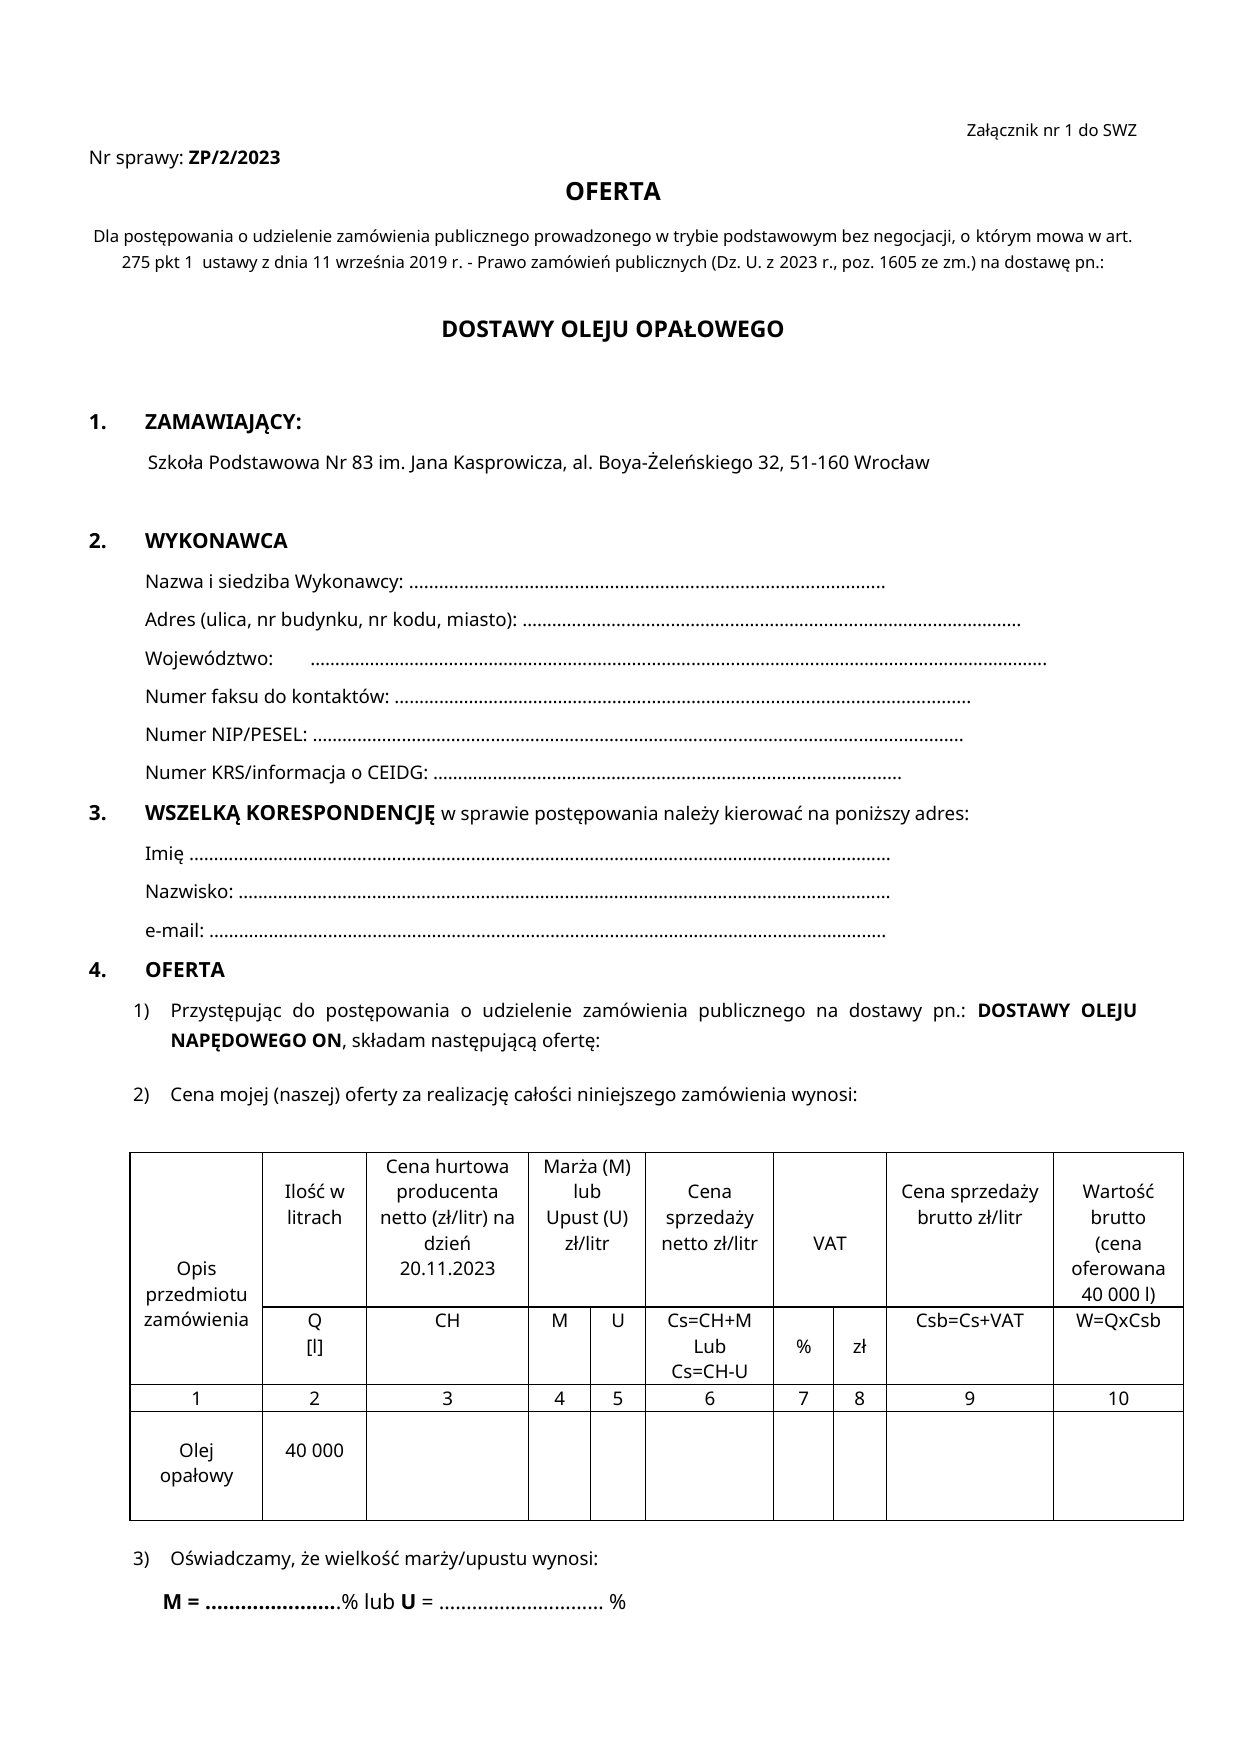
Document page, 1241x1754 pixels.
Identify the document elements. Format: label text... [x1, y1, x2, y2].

table_cell W=QxCsb [1054, 1308, 1183, 1384]
table_cell 5 [591, 1385, 645, 1411]
table_header Cena hurtowa producenta netto (zł/litr) na dzień 20.11.2023 [367, 1153, 528, 1306]
table_header Ilość w litrach [263, 1153, 366, 1306]
text Imię ………………………………………………………………………………………………………….………………… [145, 840, 1137, 866]
table_cell Olej opałowy [131, 1412, 262, 1520]
table_cell CH [367, 1308, 528, 1384]
table_cell 4 [529, 1385, 590, 1411]
table_cell 9 [887, 1385, 1053, 1411]
text Numer NIP/PESEL: ……………………………………………………………………….................................................. [145, 721, 1137, 747]
table_cell M [529, 1308, 590, 1384]
text Adres (ulica, nr budynku, nr kodu, miasto): ……………………………………………………..………………………………… [145, 607, 1137, 632]
list OFERTA [89, 955, 1137, 983]
text Szkoła Podstawowa Nr 83 im. Jana Kasprowicza, al. Boya-Żeleńskiego 32, 51-160 Wrocław [148, 449, 1137, 475]
table_cell [834, 1412, 886, 1520]
text Województwo: ………………………………………..………………………………………………..……………….……..………………. [145, 645, 1137, 670]
table_cell [646, 1412, 773, 1520]
list ZAMAWIAJĄCY: [89, 407, 1137, 435]
text Nr sprawy: ZP/2/2023 [89, 144, 1137, 170]
table_header VAT [774, 1153, 886, 1306]
list WYKONAWCA [89, 526, 1137, 554]
table_cell [887, 1412, 1053, 1520]
list Cena mojej (naszej) oferty za realizację całości niniejszego zamówienia wynosi: [133, 1081, 1137, 1107]
table_cell 7 [774, 1385, 833, 1411]
table_cell Csb=Cs+VAT [887, 1308, 1053, 1384]
text Dla postępowania o udzielenie zamówienia publicznego prowadzonego w trybie podstawowym bez negocjacji, o którym mowa w art. 275 pkt 1 ustawy z dnia 11 września 2019 r. - Prawo zamówień publicznych (Dz. U. z 2023 r., poz. 1605 ze zm.) na dostawę pn.: [89, 224, 1137, 273]
table_header Cena sprzedaży brutto zł/litr [887, 1153, 1053, 1306]
list Przystępując do postępowania o udzielenie zamówienia publicznego na dostawy pn.: DOSTAWY OLEJU NAPĘDOWEGO ON, składam następującą ofertę: [133, 998, 1137, 1052]
text Nazwisko: …………………………………………………………………………………………………………………… [145, 879, 1137, 904]
table_cell % [774, 1308, 833, 1384]
table_cell zł [834, 1308, 886, 1384]
table_cell [774, 1412, 833, 1520]
text Numer faksu do kontaktów: ……………………………………………………………............................................... [145, 683, 1137, 709]
table_cell 3 [367, 1385, 528, 1411]
table_cell Cs=CH+M Lub Cs=CH-U [646, 1308, 773, 1384]
table_cell 6 [646, 1385, 773, 1411]
text M = …………………..% lub U = ………………………… % [162, 1587, 1137, 1616]
table_cell [1054, 1412, 1183, 1520]
table_cell [367, 1412, 528, 1520]
list WSZELKĄ KORESPONDENCJĘ w sprawie postępowania należy kierować na poniższy adres: [89, 798, 1137, 826]
table_cell 8 [834, 1385, 886, 1411]
text Numer KRS/informacja o CEIDG: …………………………………....................................................... [145, 759, 1137, 785]
text Załącznik nr 1 do SWZ [89, 118, 1137, 141]
table_header Cena sprzedaży netto zł/litr [646, 1153, 773, 1306]
table_header Marża (M) lub Upust (U) zł/litr [529, 1153, 645, 1306]
table_cell U [591, 1308, 645, 1384]
text e-mail: ……………………………………………………………………………………………………………………….. [145, 917, 1137, 942]
table_cell [529, 1412, 590, 1520]
table_cell 10 [1054, 1385, 1183, 1411]
text OFERTA [89, 173, 1137, 207]
table_header Wartość brutto (cena oferowana 40 000 l) [1054, 1153, 1183, 1306]
table_cell 2 [263, 1385, 366, 1411]
table_cell Q [l] [263, 1308, 366, 1384]
table_cell 1 [131, 1385, 262, 1411]
table_header Opis przedmiotu zamówienia [131, 1153, 262, 1384]
table_cell [591, 1412, 645, 1520]
text Nazwa i siedziba Wykonawcy: ............................................................................................... [145, 568, 1137, 594]
list Oświadczamy, że wielkość marży/upustu wynosi: [133, 1546, 1137, 1571]
text DOSTAWY OLEJU OPAŁOWEGO [89, 312, 1137, 344]
table_cell 40 000 [263, 1412, 366, 1520]
